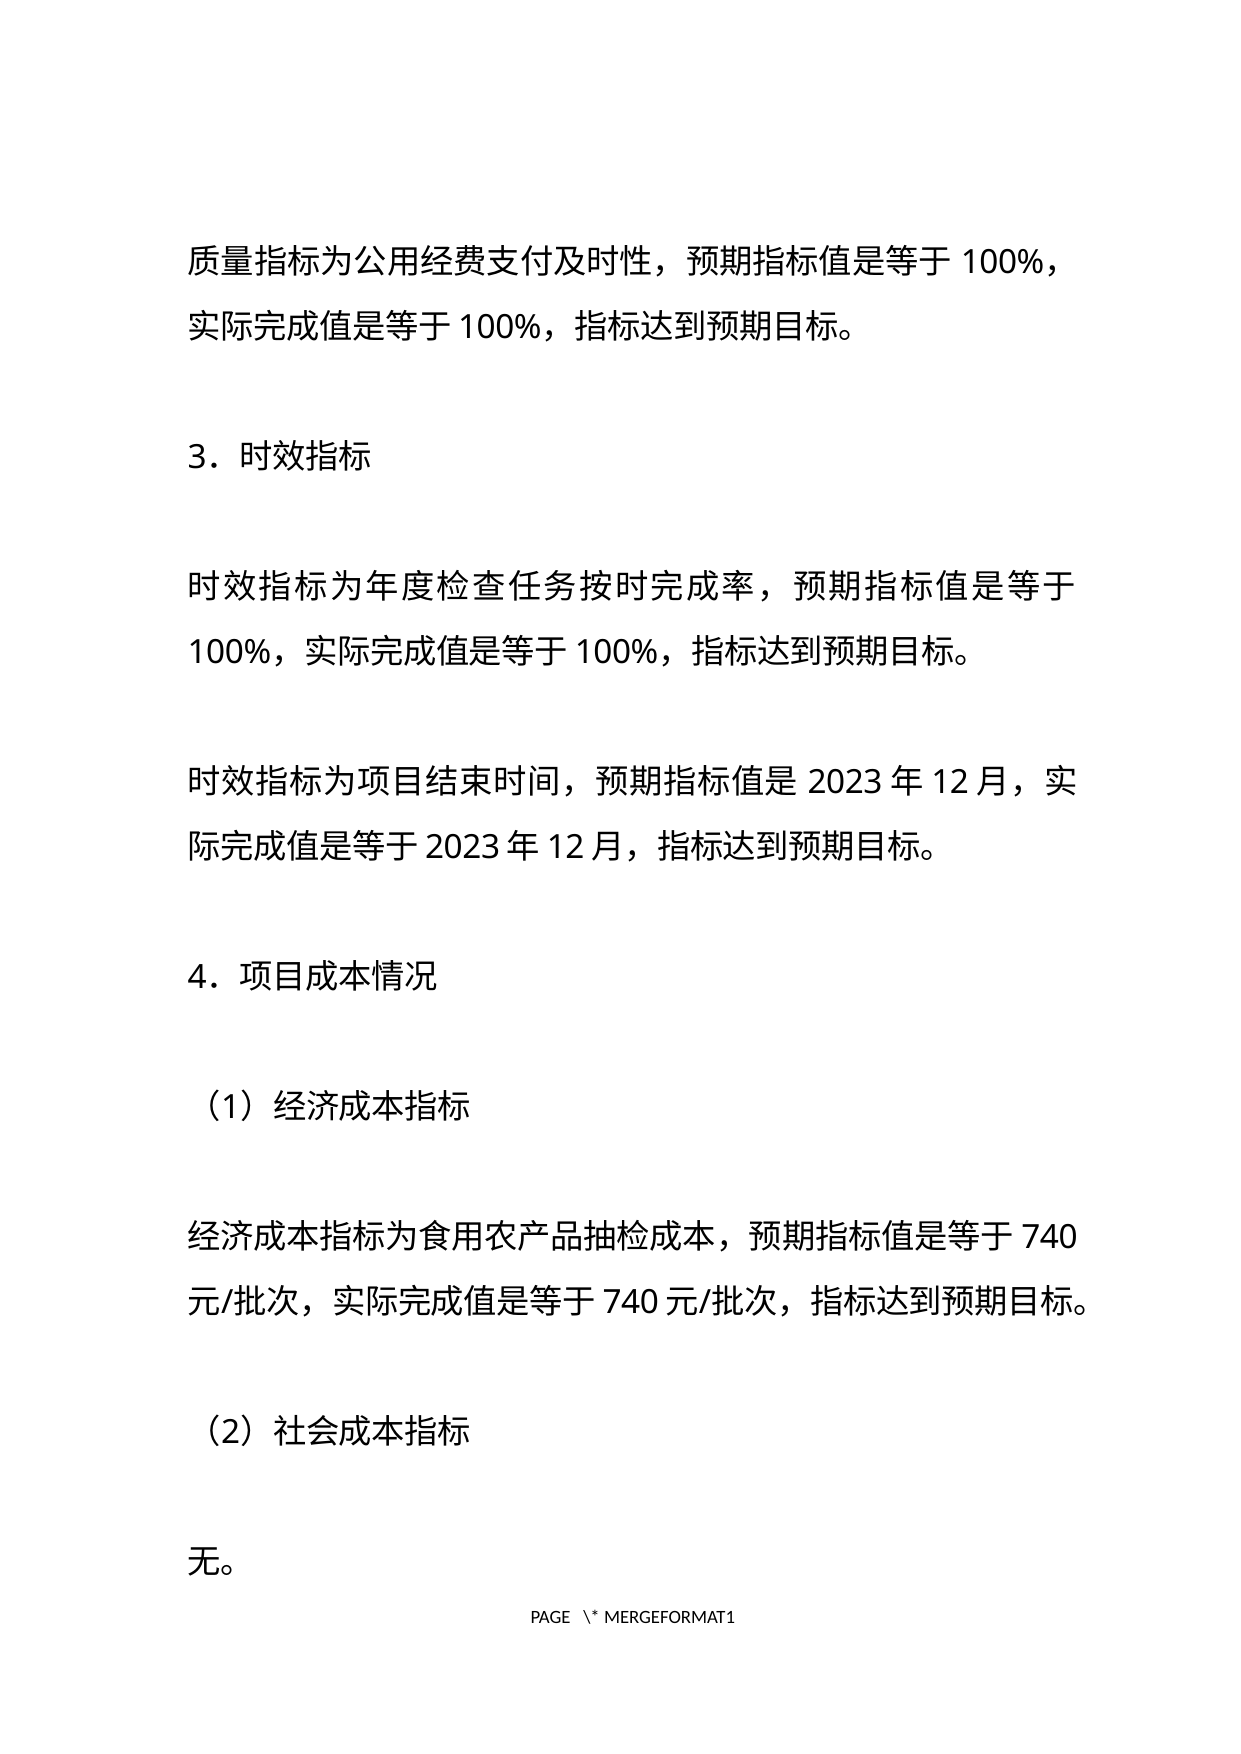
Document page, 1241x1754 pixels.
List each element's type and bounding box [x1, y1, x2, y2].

text [187, 162, 1078, 1592]
